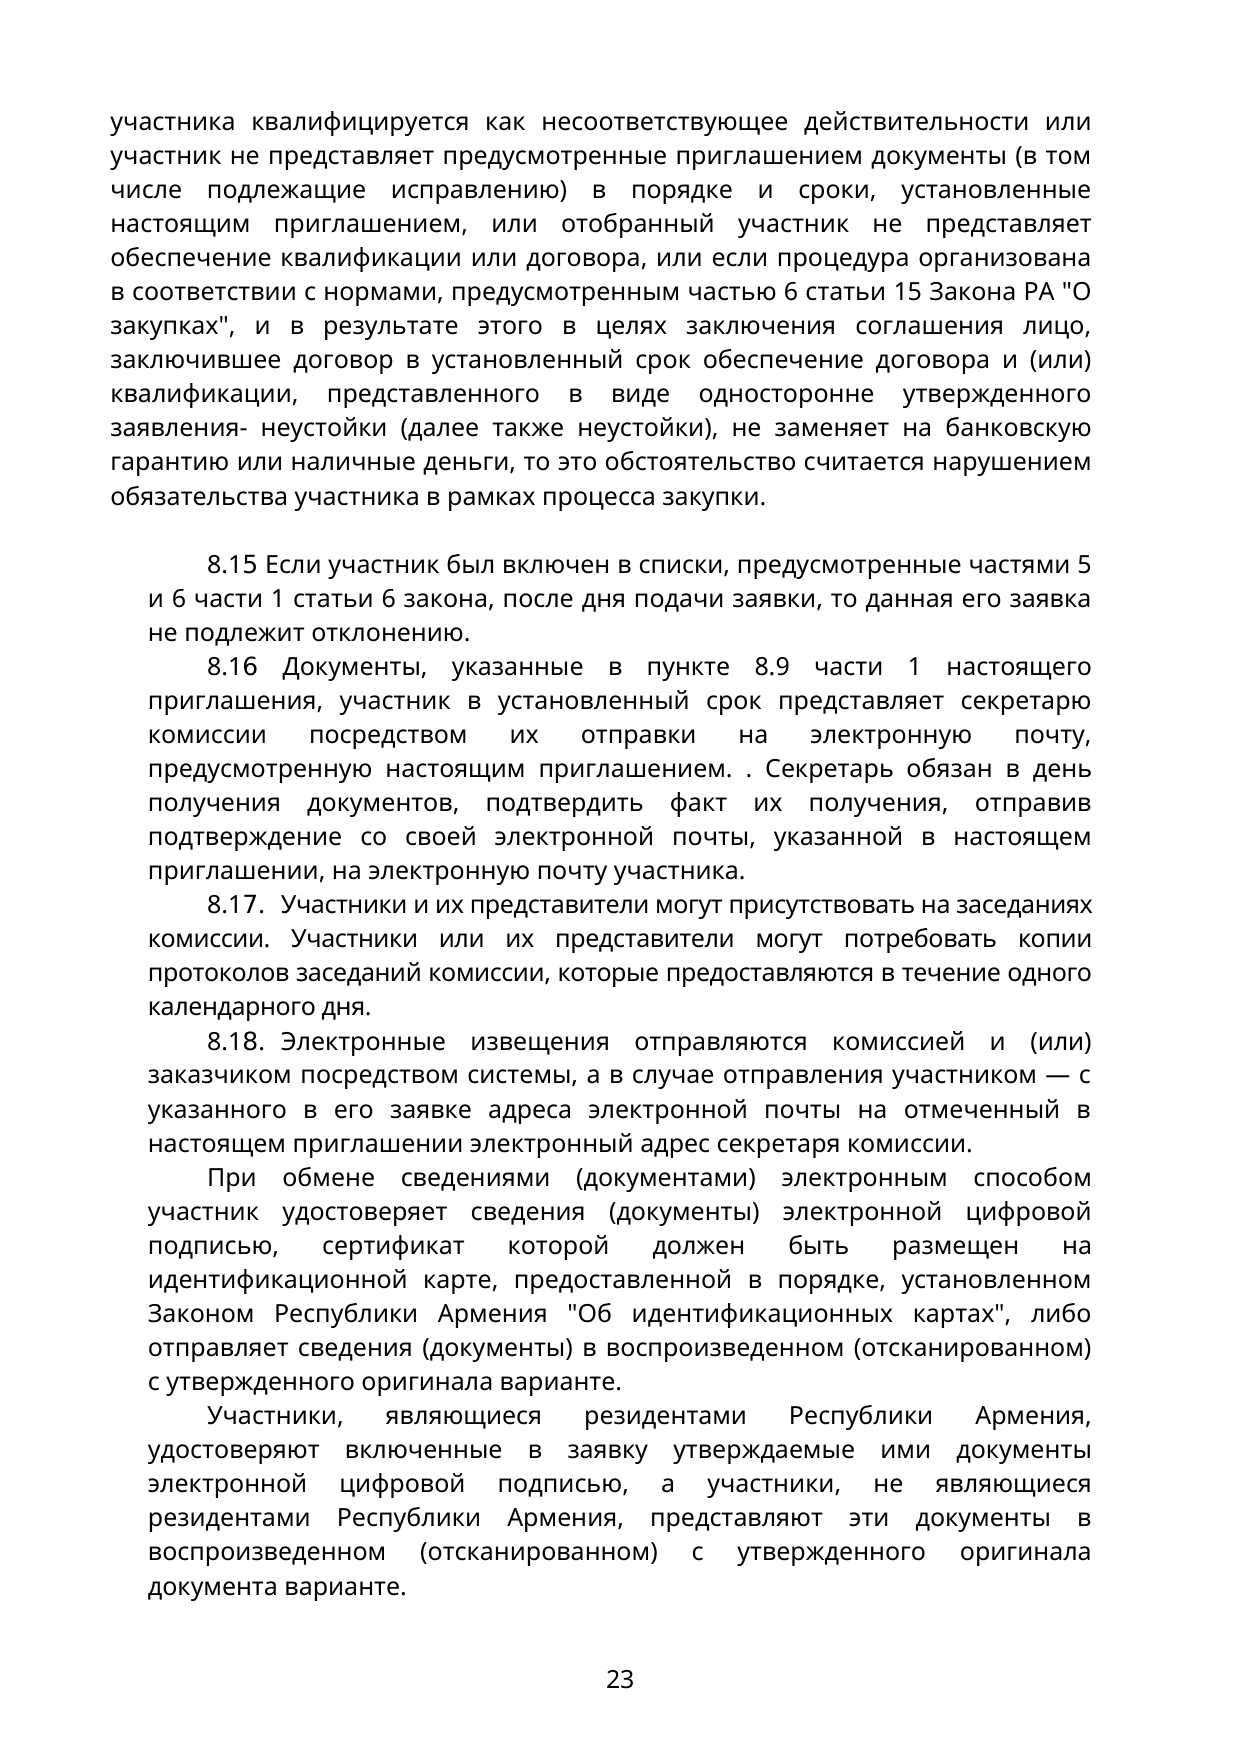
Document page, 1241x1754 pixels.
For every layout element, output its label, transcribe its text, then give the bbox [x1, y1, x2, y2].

text Участники, являющиеся резидентами Республики Армения, удостоверяют включенные в заявку утверждаемые ими документы электронной цифровой подписью, а участники, не являющиеся резидентами Республики Армения, представляют эти документы в воспроизведенном (отсканированном) с утвержденного оригинала документа варианте. [148, 1398, 1092, 1602]
text 8.16 Документы, указанные в пункте 8.9 части 1 настоящего приглашения, участник в установленный срок представляет секретарю комиссии посредством их отправки на электронную почту, предусмотренную настоящим приглашением. . Секретарь обязан в день получения документов, подтвердить факт их получения, отправив подтверждение со своей электронной почты, указанной в настоящем приглашении, на электронную почту участника. [148, 648, 1092, 887]
text 8.18. Электронные извещения отправляются комиссией и (или) заказчиком посредством системы, а в случае отправления участником — с указанного в его заявке адреса электронной почты на отмеченный в настоящем приглашении электронный адрес секретаря комиссии. [148, 1023, 1092, 1159]
text 8.15 Если участник был включен в списки, предусмотренные частями 5 и 6 части 1 статьи 6 закона, после дня подачи заявки, то данная его заявка не подлежит отклонению. [148, 546, 1092, 648]
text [110, 103, 1092, 512]
text При обмене сведениями (документами) электронным способом участник удостоверяет сведения (документы) электронной цифровой подписью, сертификат которой должен быть размещен на идентификационной карте, предоставленной в порядке, установленном Законом Республики Армения "Об идентификационных картах", либо отправляет сведения (документы) в воспроизведенном (отсканированном) с утвержденного оригинала варианте. [148, 1159, 1092, 1398]
text 8.17. Участники и их представители могут присутствовать на заседаниях комиссии. Участники или их представители могут потребовать копии протоколов заседаний комиссии, которые предоставляются в течение одного календарного дня. [148, 887, 1092, 1023]
